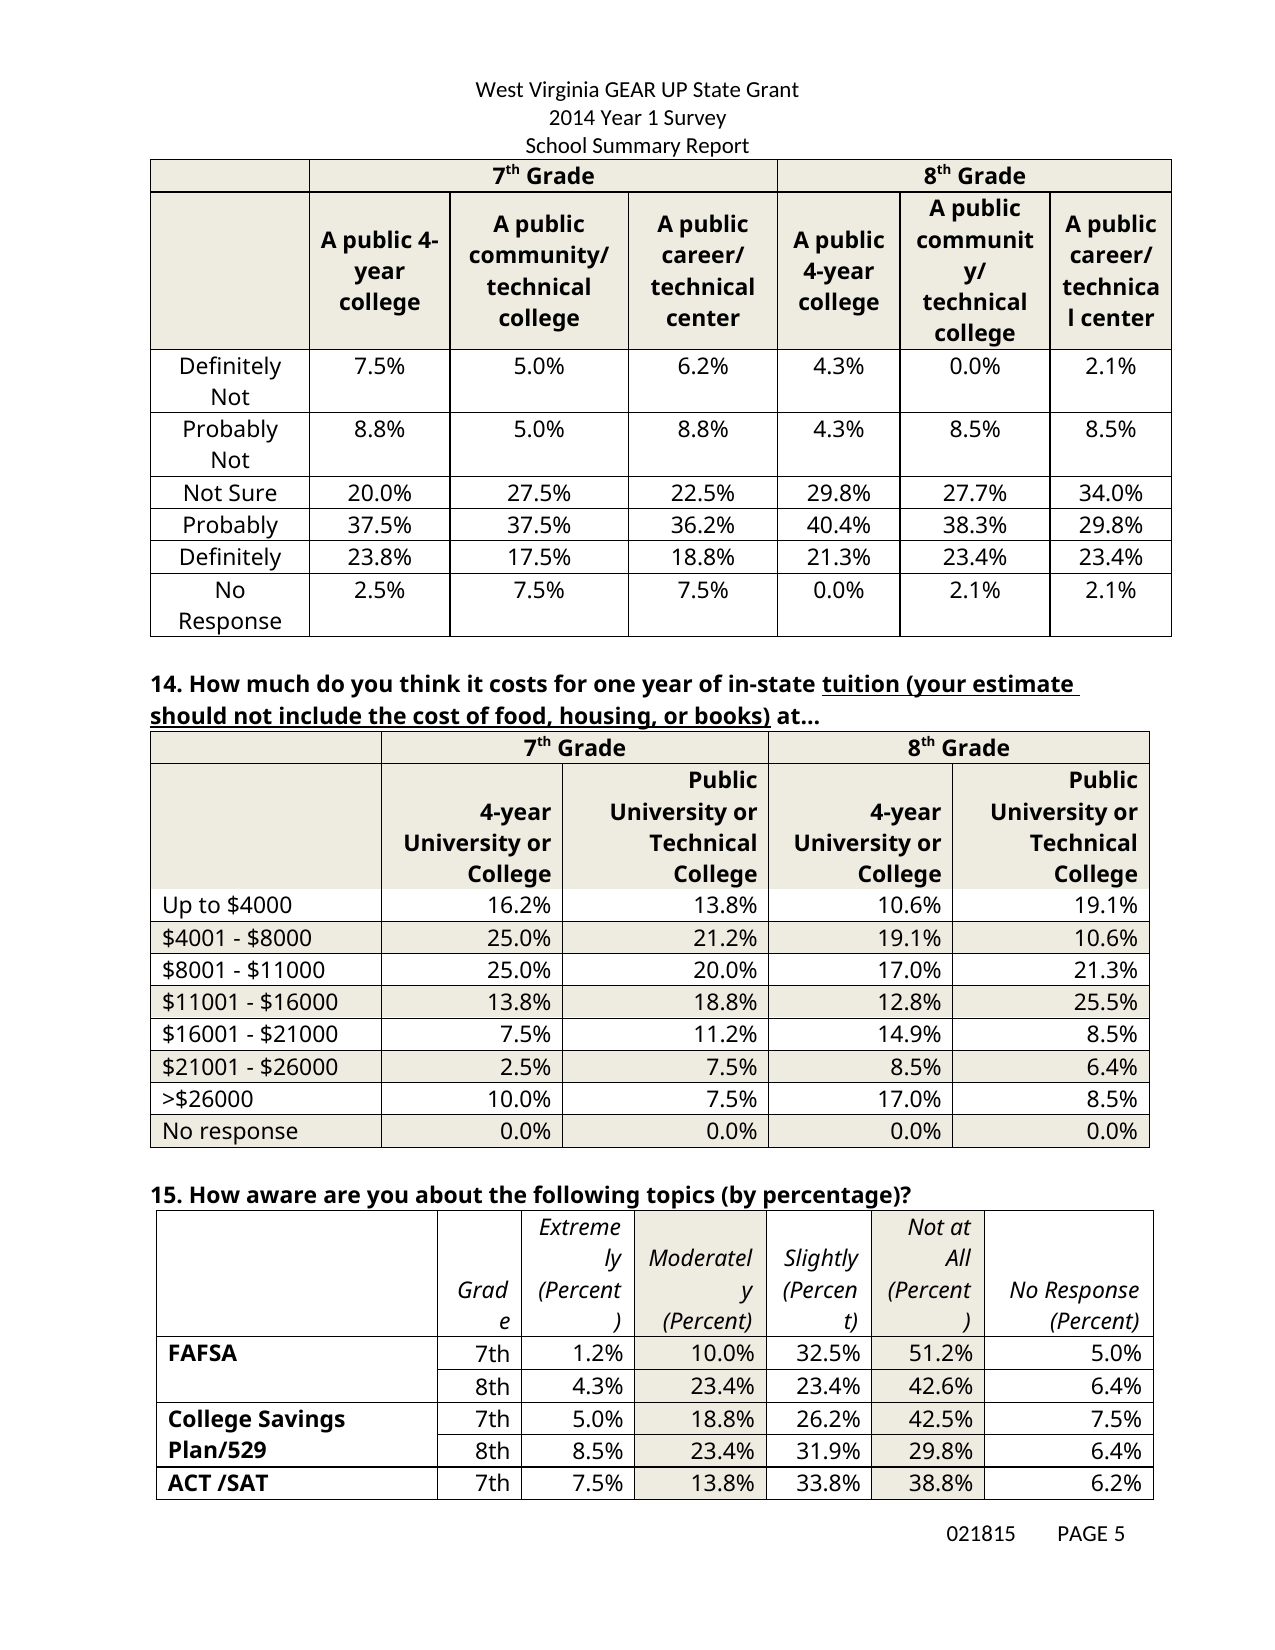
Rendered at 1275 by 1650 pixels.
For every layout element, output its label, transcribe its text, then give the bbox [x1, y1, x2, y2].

table_cell A public community/ technical college [451, 193, 628, 349]
table_cell 7.5% [382, 1019, 562, 1050]
table_cell 13.8% [563, 889, 768, 921]
table_cell 6.4% [953, 1051, 1149, 1082]
table_cell 38.3% [901, 509, 1049, 540]
table_cell 16.2% [382, 889, 562, 921]
table_cell 29.8% [778, 477, 899, 508]
table_cell 14.9% [769, 1019, 952, 1050]
table_cell 26.2% [767, 1403, 871, 1434]
table_cell 29.8% [1051, 509, 1171, 540]
table_cell 36.2% [629, 509, 777, 540]
table_header [151, 732, 381, 763]
table_cell 10.6% [769, 889, 952, 921]
table_cell 8.5% [769, 1051, 952, 1082]
table_cell 25.0% [382, 954, 562, 985]
table_cell Probably [151, 509, 309, 540]
table_cell 6.4% [985, 1435, 1153, 1466]
table_cell 7th [438, 1337, 521, 1369]
table_cell 2.1% [1051, 350, 1171, 412]
table_cell $8001 - $11000 [151, 954, 381, 985]
table_cell $16001 - $21000 [151, 1019, 381, 1050]
table_header 7th Grade [382, 732, 768, 763]
text 14. How much do you think it costs for one year of in-state tuition (your estimate should not include the cost of food, housing, or books) at… [150, 668, 1125, 731]
table_cell 4-year University or College [769, 764, 952, 889]
table_cell 19.1% [953, 889, 1149, 921]
table_cell 5.0% [522, 1403, 634, 1434]
table_cell 21.3% [778, 541, 899, 573]
table_cell 8.5% [1051, 413, 1171, 476]
table_cell 23.4% [635, 1435, 766, 1466]
table_cell A public career/ technical center [1051, 193, 1171, 349]
table_cell 42.5% [872, 1403, 984, 1434]
table_cell 34.0% [1051, 477, 1171, 508]
table_cell 0.0% [953, 1115, 1149, 1147]
table_cell 32.5% [767, 1337, 871, 1369]
table_cell 6.4% [985, 1370, 1153, 1402]
table_cell [151, 764, 381, 889]
table_cell 23.8% [310, 541, 449, 573]
table_cell FAFSA [157, 1337, 437, 1402]
table_cell 5.0% [451, 350, 628, 412]
table_cell 31.9% [767, 1435, 871, 1466]
table_cell $21001 - $26000 [151, 1051, 381, 1082]
table_cell 27.7% [901, 477, 1049, 508]
table_cell 5.0% [985, 1337, 1153, 1369]
table_cell 23.4% [767, 1370, 871, 1402]
table_cell 18.8% [563, 986, 768, 1017]
table_cell 8.5% [901, 413, 1049, 476]
table_cell A public career/ technical center [629, 193, 777, 349]
table_cell Up to $4000 [151, 889, 381, 921]
table_header [151, 160, 309, 191]
table_cell 7th [438, 1468, 521, 1499]
table_cell 25.0% [382, 922, 562, 953]
table_header Extremely (Percent) [522, 1211, 634, 1336]
table_cell 12.8% [769, 986, 952, 1017]
table_header 8th Grade [778, 160, 1171, 191]
table_cell 4.3% [778, 413, 899, 476]
table_cell 7.5% [629, 574, 777, 636]
table_cell 8th [438, 1370, 521, 1402]
table_cell 8.8% [629, 413, 777, 476]
table_cell 21.2% [563, 922, 768, 953]
table_cell 33.8% [767, 1468, 871, 1499]
table_cell Probably Not [151, 413, 309, 476]
table_cell 2.5% [382, 1051, 562, 1082]
table_cell 23.4% [1051, 541, 1171, 573]
table_cell 23.4% [901, 541, 1049, 573]
table_cell A public 4-year college [778, 193, 899, 349]
table_cell 51.2% [872, 1337, 984, 1369]
table_cell No Response [151, 574, 309, 636]
table_cell 0.0% [778, 574, 899, 636]
table_cell 42.6% [872, 1370, 984, 1402]
table_header [157, 1211, 437, 1336]
table_cell [151, 193, 309, 349]
table_cell 20.0% [563, 954, 768, 985]
table_cell 13.8% [635, 1468, 766, 1499]
table_cell 11.2% [563, 1019, 768, 1050]
table_cell 18.8% [635, 1403, 766, 1434]
table_cell 17.5% [451, 541, 628, 573]
table_cell 8.5% [953, 1019, 1149, 1050]
table_cell 19.1% [769, 922, 952, 953]
table_cell 2.1% [1051, 574, 1171, 636]
table_cell 8.5% [953, 1083, 1149, 1114]
table_cell 40.4% [778, 509, 899, 540]
table_cell 22.5% [629, 477, 777, 508]
table_header Not at All (Percent) [872, 1211, 984, 1336]
table_cell 21.3% [953, 954, 1149, 985]
table_cell 7.5% [451, 574, 628, 636]
table_cell 37.5% [451, 509, 628, 540]
table_cell 0.0% [563, 1115, 768, 1147]
table_cell >$26000 [151, 1083, 381, 1114]
table_cell Definitely [151, 541, 309, 573]
table_cell Not Sure [151, 477, 309, 508]
table_header Moderately (Percent) [635, 1211, 766, 1336]
table_cell 6.2% [985, 1468, 1153, 1499]
table_cell 13.8% [382, 986, 562, 1017]
table_cell 7.5% [310, 350, 449, 412]
table_cell 17.0% [769, 954, 952, 985]
table_cell 29.8% [872, 1435, 984, 1466]
text 15. How aware are you about the following topics (by percentage)? [150, 1179, 1125, 1210]
table_cell 5.0% [451, 413, 628, 476]
table_cell Public University or Technical College [563, 764, 768, 889]
table_cell 7.5% [563, 1051, 768, 1082]
table_cell 17.0% [769, 1083, 952, 1114]
table_cell 7.5% [522, 1468, 634, 1499]
table_cell 38.8% [872, 1468, 984, 1499]
table_header No Response (Percent) [985, 1211, 1153, 1336]
table_cell 8th [438, 1435, 521, 1466]
table_cell 7th [438, 1403, 521, 1434]
table_cell 0.0% [901, 350, 1049, 412]
table_cell 18.8% [629, 541, 777, 573]
table_cell 20.0% [310, 477, 449, 508]
table_header 8th Grade [769, 732, 1149, 763]
table_cell 23.4% [635, 1370, 766, 1402]
table_cell 10.0% [382, 1083, 562, 1114]
table_cell Definitely Not [151, 350, 309, 412]
table_cell 37.5% [310, 509, 449, 540]
table_cell 10.6% [953, 922, 1149, 953]
table_cell 1.2% [522, 1337, 634, 1369]
table_cell 7.5% [563, 1083, 768, 1114]
table_header Grade [438, 1211, 521, 1336]
table_cell ACT /SAT [157, 1468, 437, 1499]
table_cell 8.5% [522, 1435, 634, 1466]
table_cell No response [151, 1115, 381, 1147]
table_header 7th Grade [310, 160, 777, 191]
table_cell A public 4-year college [310, 193, 449, 349]
table_cell A public community/ technical college [901, 193, 1049, 349]
table_cell 6.2% [629, 350, 777, 412]
table_cell 8.8% [310, 413, 449, 476]
table_cell 10.0% [635, 1337, 766, 1369]
table_cell 4-year University or College [382, 764, 562, 889]
table_cell 7.5% [985, 1403, 1153, 1434]
table_cell 0.0% [382, 1115, 562, 1147]
table_cell 2.5% [310, 574, 449, 636]
table_cell Public University or Technical College [953, 764, 1149, 889]
table_header Slightly (Percent) [767, 1211, 871, 1336]
table_cell 2.1% [901, 574, 1049, 636]
table_cell College Savings Plan/529 [157, 1403, 437, 1466]
table_cell 25.5% [953, 986, 1149, 1017]
table_cell 4.3% [778, 350, 899, 412]
table_cell 0.0% [769, 1115, 952, 1147]
table_cell 4.3% [522, 1370, 634, 1402]
table_cell 27.5% [451, 477, 628, 508]
table_cell $11001 - $16000 [151, 986, 381, 1017]
table_cell $4001 - $8000 [151, 922, 381, 953]
